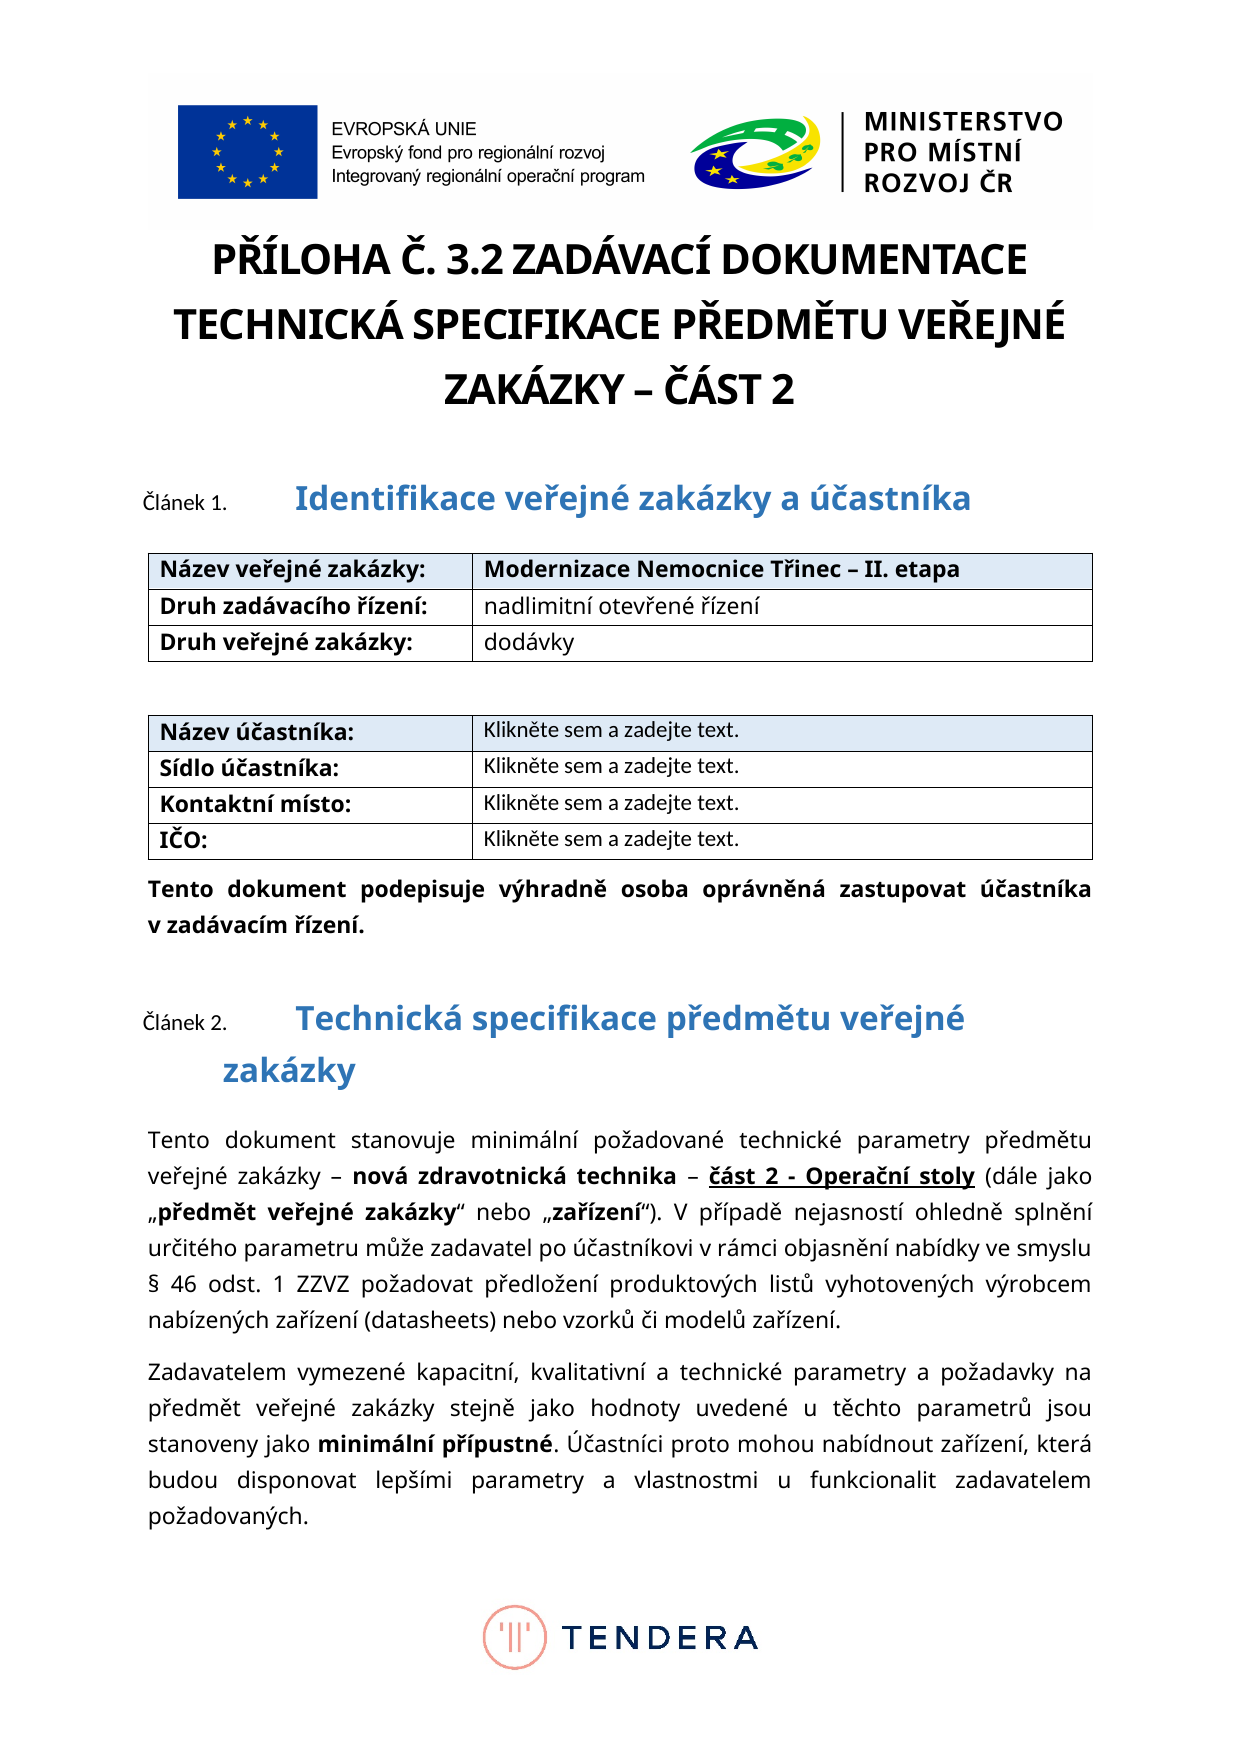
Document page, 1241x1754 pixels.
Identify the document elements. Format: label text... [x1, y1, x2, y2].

table_cell Druh zadávacího řízení: [149, 590, 472, 625]
table_cell Druh veřejné zakázky: [149, 626, 472, 661]
picture [147, 73, 1093, 230]
text Zadavatelem vymezené kapacitní, kvalitativní a technické parametry a požadavky na předmět veřejné zakázky stejně jako hodnoty uvedené u těchto parametrů jsou stanoveny jako minimální přípustné. Účastníci proto mohou nabídnout zařízení, která budou disponovat lepšími parametry a vlastnostmi u funkcionalit zadavatelem požadovaných. [148, 1356, 1093, 1531]
subtitle Identifikace veřejné zakázky a účastníka [185, 475, 1093, 521]
table_cell IČO: [149, 824, 472, 859]
subtitle Technická specifikace předmětu veřejné zakázky [185, 994, 1093, 1092]
table_cell Kontaktní místo: [149, 788, 472, 823]
text Tento dokument podepisuje výhradně osoba oprávněná zastupovat účastníka v zadávacím řízení. [148, 873, 1093, 940]
picture [448, 1566, 793, 1710]
table_cell dodávky [473, 626, 1092, 661]
table_cell Sídlo účastníka: [149, 752, 472, 787]
title technická specifikace předmětu veřejné zakázky – část 2 [148, 295, 1093, 417]
text Tento dokument stanovuje minimální požadované technické parametry předmětu veřejné zakázky – nová zdravotnická technika – část 2 - Operační stoly (dále jako „předmět veřejné zakázky“ nebo „zařízení“). V případě nejasností ohledně splnění určitého parametru může zadavatel po účastníkovi v rámci objasnění nabídky ve smyslu § 46 odst. 1 ZZVZ požadovat předložení produktových listů vyhotovených výrobcem nabízených zařízení (datasheets) nebo vzorků či modelů zařízení. [148, 1124, 1093, 1335]
table_cell nadlimitní otevřené řízení [473, 590, 1092, 625]
table_header Modernizace Nemocnice Třinec – II. etapa [473, 554, 1092, 588]
table_header Název účastníka: [149, 716, 472, 751]
title příloha č. 3.2 zadávací dokumentace [148, 230, 1093, 286]
table_header Název veřejné zakázky: [149, 554, 472, 588]
